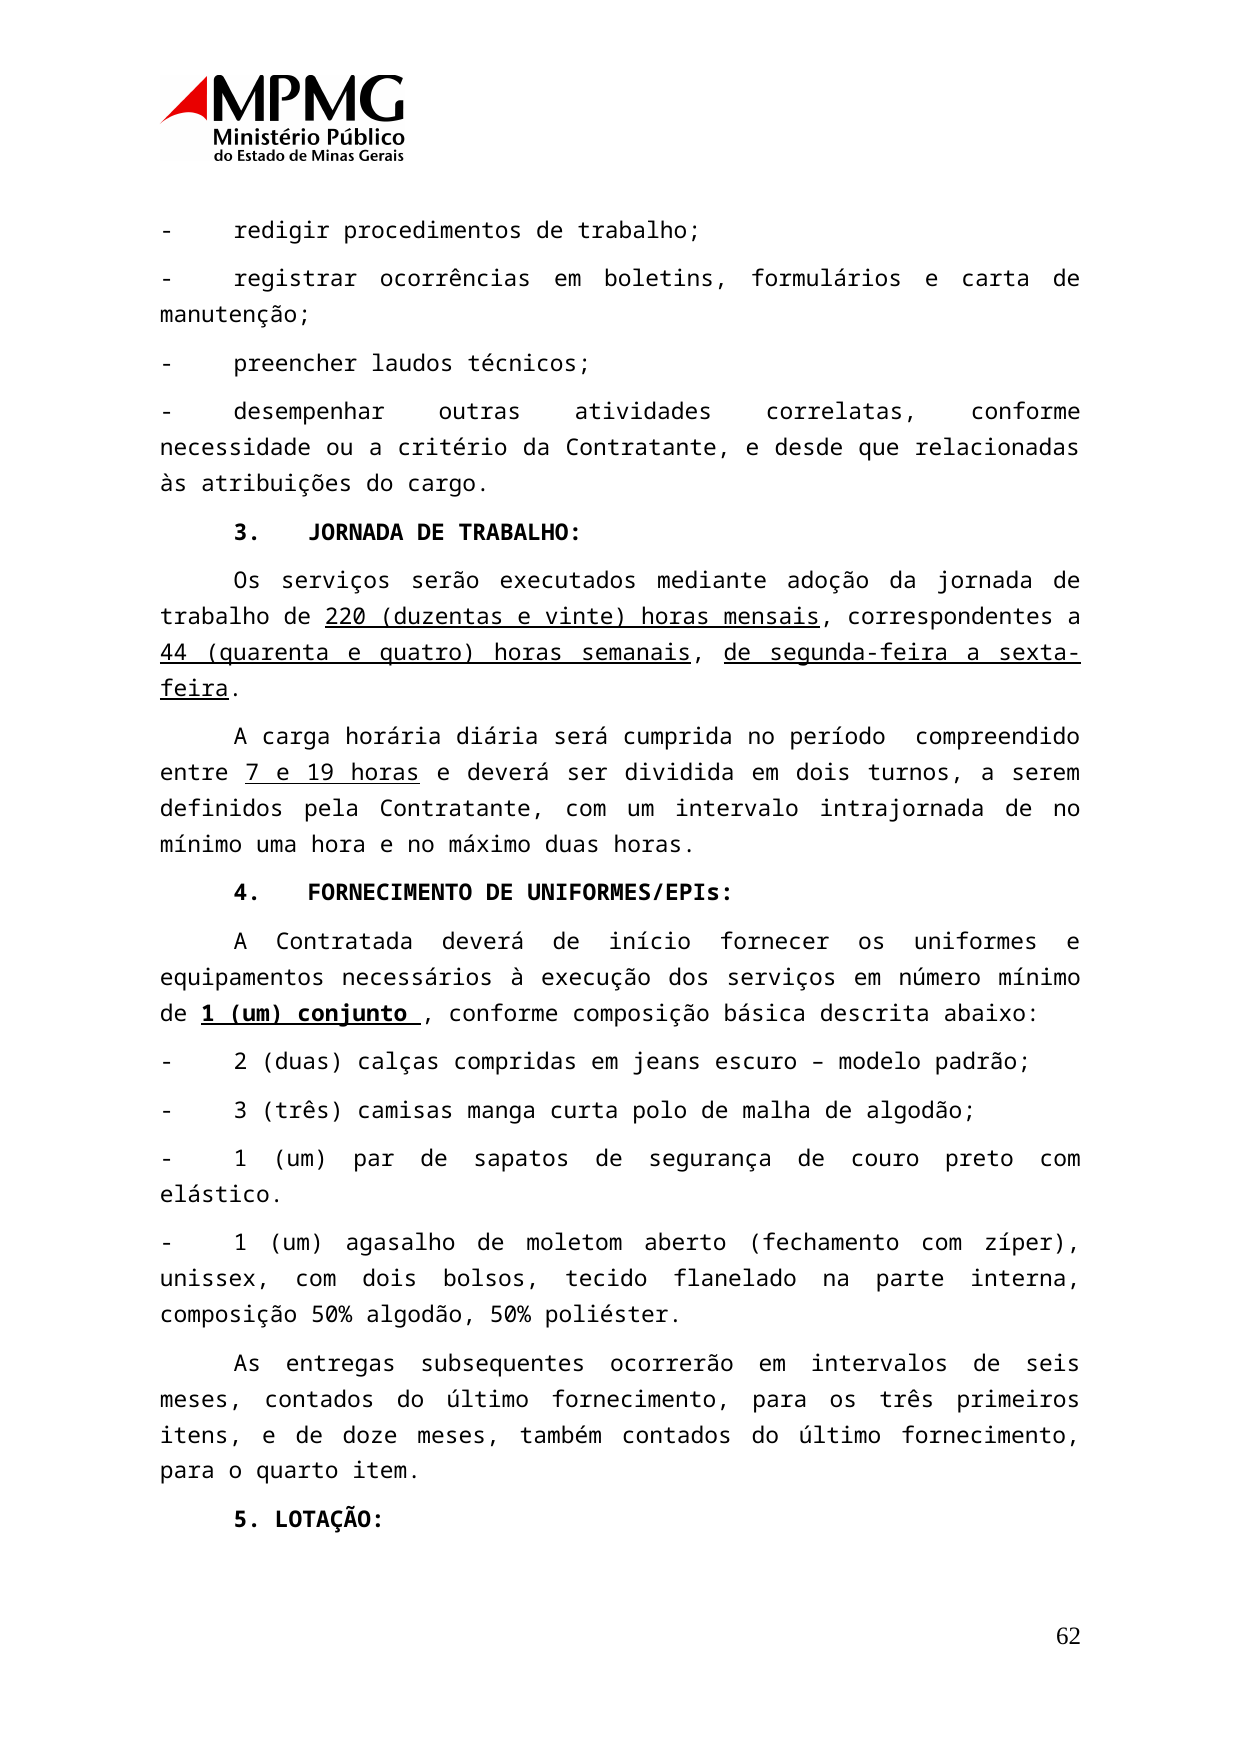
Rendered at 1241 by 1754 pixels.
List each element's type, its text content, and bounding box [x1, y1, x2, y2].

text - 3 (três) camisas manga curta polo de malha de algodão; [159, 1093, 1081, 1125]
text A carga horária diária será cumprida no período compreendido entre 7 e 19 horas e deverá ser dividida em dois turnos, a serem definidos pela Contratante, com um intervalo intrajornada de no mínimo uma hora e no máximo duas horas. [159, 720, 1081, 859]
text Os serviços serão executados mediante adoção da jornada de trabalho de 220 (duzentas e vinte) horas mensais, correspondentes a 44 (quarenta e quatro) horas semanais, de segunda-feira a sexta-feira. [159, 564, 1081, 703]
text - redigir procedimentos de trabalho; [159, 214, 1081, 245]
text - 1 (um) par de sapatos de segurança de couro preto com elástico. [159, 1142, 1081, 1209]
text - 2 (duas) calças compridas em jeans escuro – modelo padrão; [159, 1045, 1081, 1076]
text - desempenhar outras atividades correlatas, conforme necessidade ou a critério da Contratante, e desde que relacionadas às atribuições do cargo. [159, 395, 1081, 498]
text - preencher laudos técnicos; [159, 347, 1081, 378]
text 4. FORNECIMENTO DE UNIFORMES/EPIs: [159, 876, 1081, 908]
text 3. JORNADA DE TRABALHO: [159, 515, 1081, 547]
text As entregas subsequentes ocorrerão em intervalos de seis meses, contados do último fornecimento, para os três primeiros itens, e de doze meses, também contados do último fornecimento, para o quarto item. [159, 1347, 1081, 1486]
text 5. LOTAÇÃO: [159, 1503, 1081, 1534]
picture [159, 75, 405, 161]
text A Contratada deverá de início fornecer os uniformes e equipamentos necessários à execução dos serviços em número mínimo de 1 (um) conjunto , conforme composição básica descrita abaixo: [159, 925, 1081, 1028]
text - 1 (um) agasalho de moletom aberto (fechamento com zíper), unissex, com dois bolsos, tecido flanelado na parte interna, composição 50% algodão, 50% poliéster. [159, 1226, 1081, 1329]
text - registrar ocorrências em boletins, formulários e carta de manutenção; [159, 262, 1081, 329]
